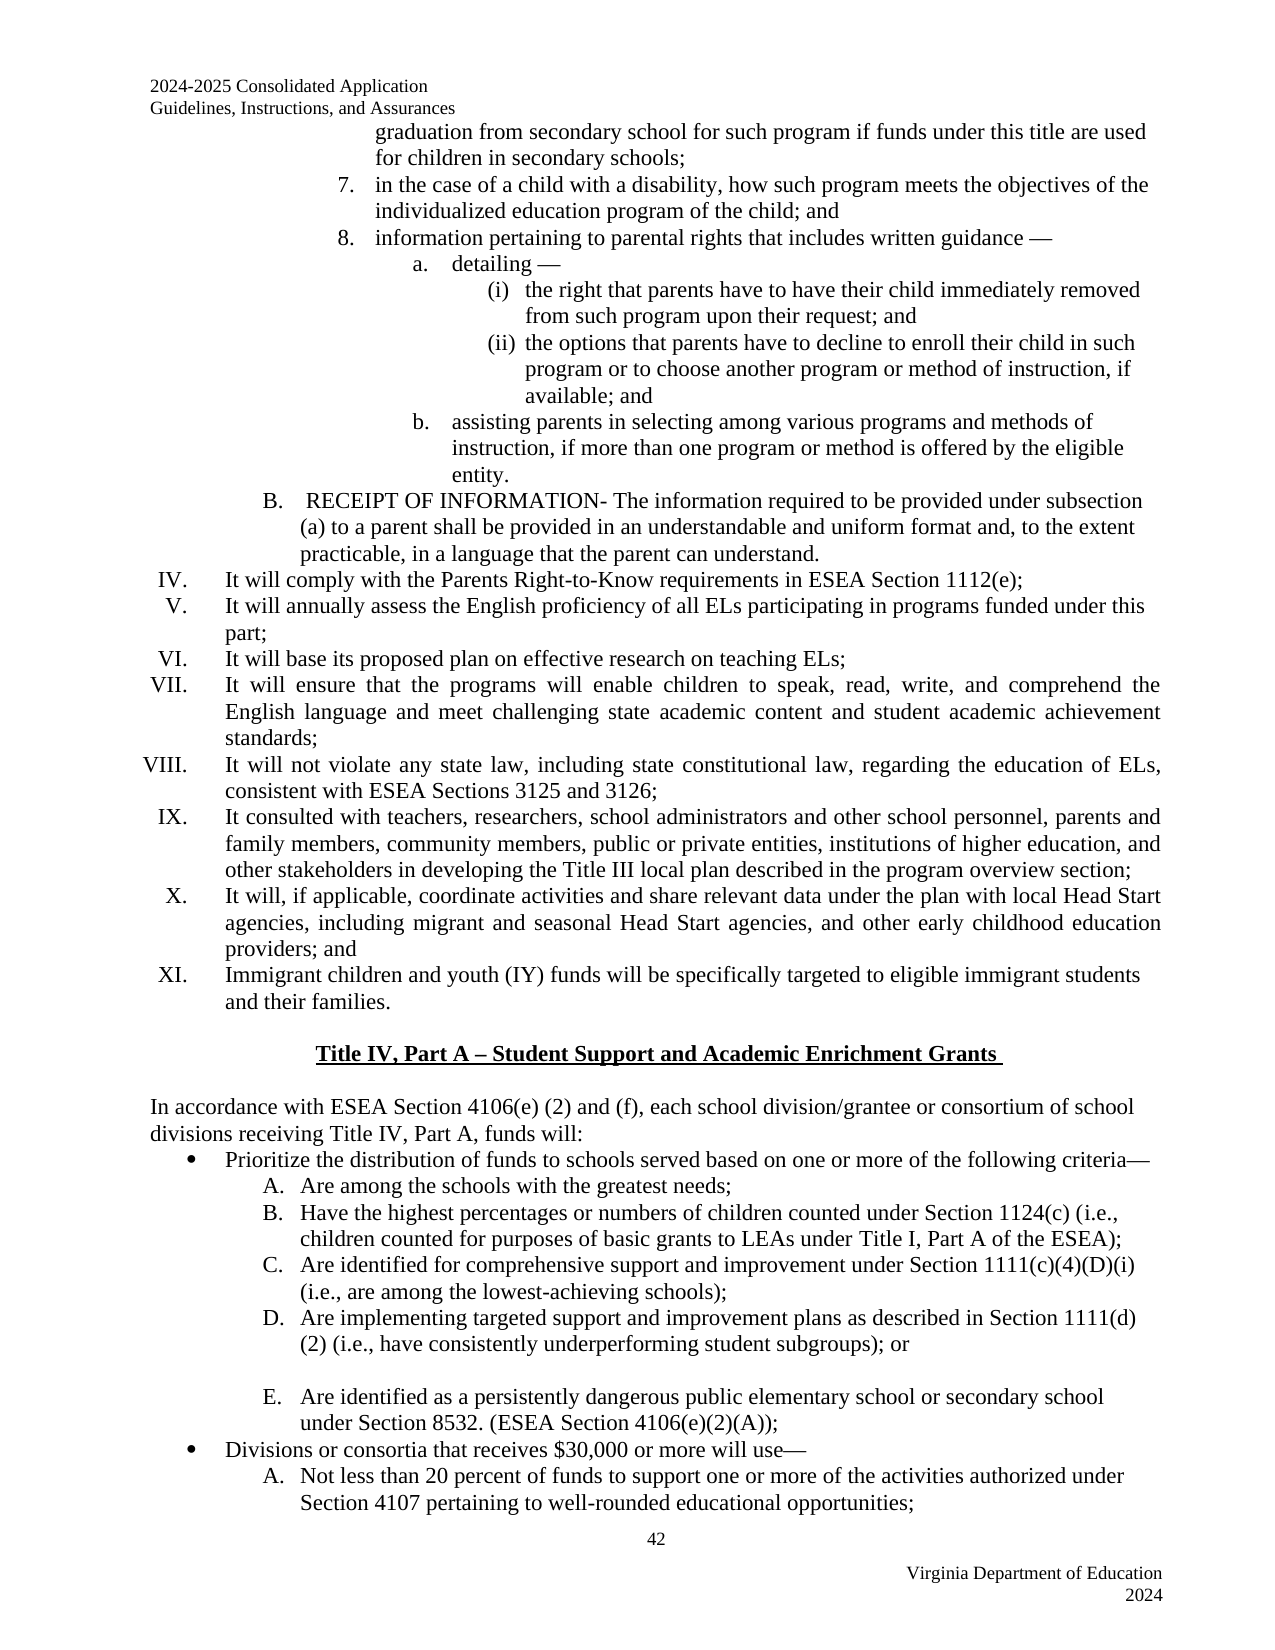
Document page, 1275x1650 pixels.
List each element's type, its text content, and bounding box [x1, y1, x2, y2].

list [337, 118, 1162, 171]
text Title IV, Part A – Student Support and Academic Enrichment Grants [150, 1041, 1162, 1067]
list Are identified for comprehensive support and improvement under Section 1111(c)(4)(D)(i) (i.e., are among the lowest-achieving schools); [262, 1251, 1162, 1304]
list the right that parents have to have their child immediately removed from such program upon their request; and [487, 276, 1162, 329]
list Are identified as a persistently dangerous public elementary school or secondary school under Section 8532. (ESEA Section 4106(e)(2)(A)); [262, 1383, 1162, 1436]
list It will not violate any state law, including state constitutional law, regarding the education of ELs, consistent with ESEA Sections 3125 and 3126; [187, 751, 1162, 803]
list It will ensure that the programs will enable children to speak, read, write, and comprehend the English language and meet challenging state academic content and student academic achievement standards; [187, 672, 1162, 751]
list It will base its proposed plan on effective research on teaching ELs; [187, 645, 1162, 672]
list the options that parents have to decline to enroll their child in such program or to choose another program or method of instruction, if available; and [487, 329, 1162, 408]
list Divisions or consortia that receives $30,000 or more will use— [187, 1436, 1162, 1462]
list It consulted with teachers, researchers, school administrators and other school personnel, parents and family members, community members, public or private entities, institutions of higher education, and other stakeholders in developing the Title III local plan described in the program overview section; [187, 803, 1162, 882]
list detailing — [412, 250, 1162, 276]
text In accordance with ESEA Section 4106(e) (2) and (f), each school division/grantee or consortium of school divisions receiving Title IV, Part A, funds will: [150, 1093, 1162, 1146]
list It will comply with the Parents Right-to-Know requirements in ESEA Section 1112(e); [187, 566, 1162, 592]
list Not less than 20 percent of funds to support one or more of the activities authorized under Section 4107 pertaining to well-rounded educational opportunities; [262, 1462, 1162, 1515]
list Are among the schools with the greatest needs; [262, 1172, 1162, 1199]
list in the case of a child with a disability, how such program meets the objectives of the individualized education program of the child; and [337, 171, 1162, 223]
list It will annually assess the English proficiency of all ELs participating in programs funded under this part; [187, 592, 1162, 645]
list Have the highest percentages or numbers of children counted under Section 1124(c) (i.e., children counted for purposes of basic grants to LEAs under Title I, Part A of the ESEA); [262, 1199, 1162, 1251]
subtitle Immigrant children and youth (IY) funds will be specifically targeted to eligible immigrant students and their families. [187, 961, 1162, 1014]
list RECEIPT OF INFORMATION- The information required to be provided under subsection (a) to a parent shall be provided in an understandable and uniform format and, to the extent practicable, in a language that the parent can understand. [262, 487, 1162, 566]
list assisting parents in selecting among various programs and methods of instruction, if more than one program or method is offered by the eligible entity. [412, 408, 1162, 487]
list It will, if applicable, coordinate activities and share relevant data under the plan with local Head Start agencies, including migrant and seasonal Head Start agencies, and other early childhood education providers; and [187, 882, 1162, 961]
list Are implementing targeted support and improvement plans as described in Section 1111(d)(2) (i.e., have consistently underperforming student subgroups); or [262, 1304, 1162, 1357]
list information pertaining to parental rights that includes written guidance — [337, 223, 1162, 250]
list Prioritize the distribution of funds to schools served based on one or more of the following criteria— [187, 1146, 1162, 1172]
